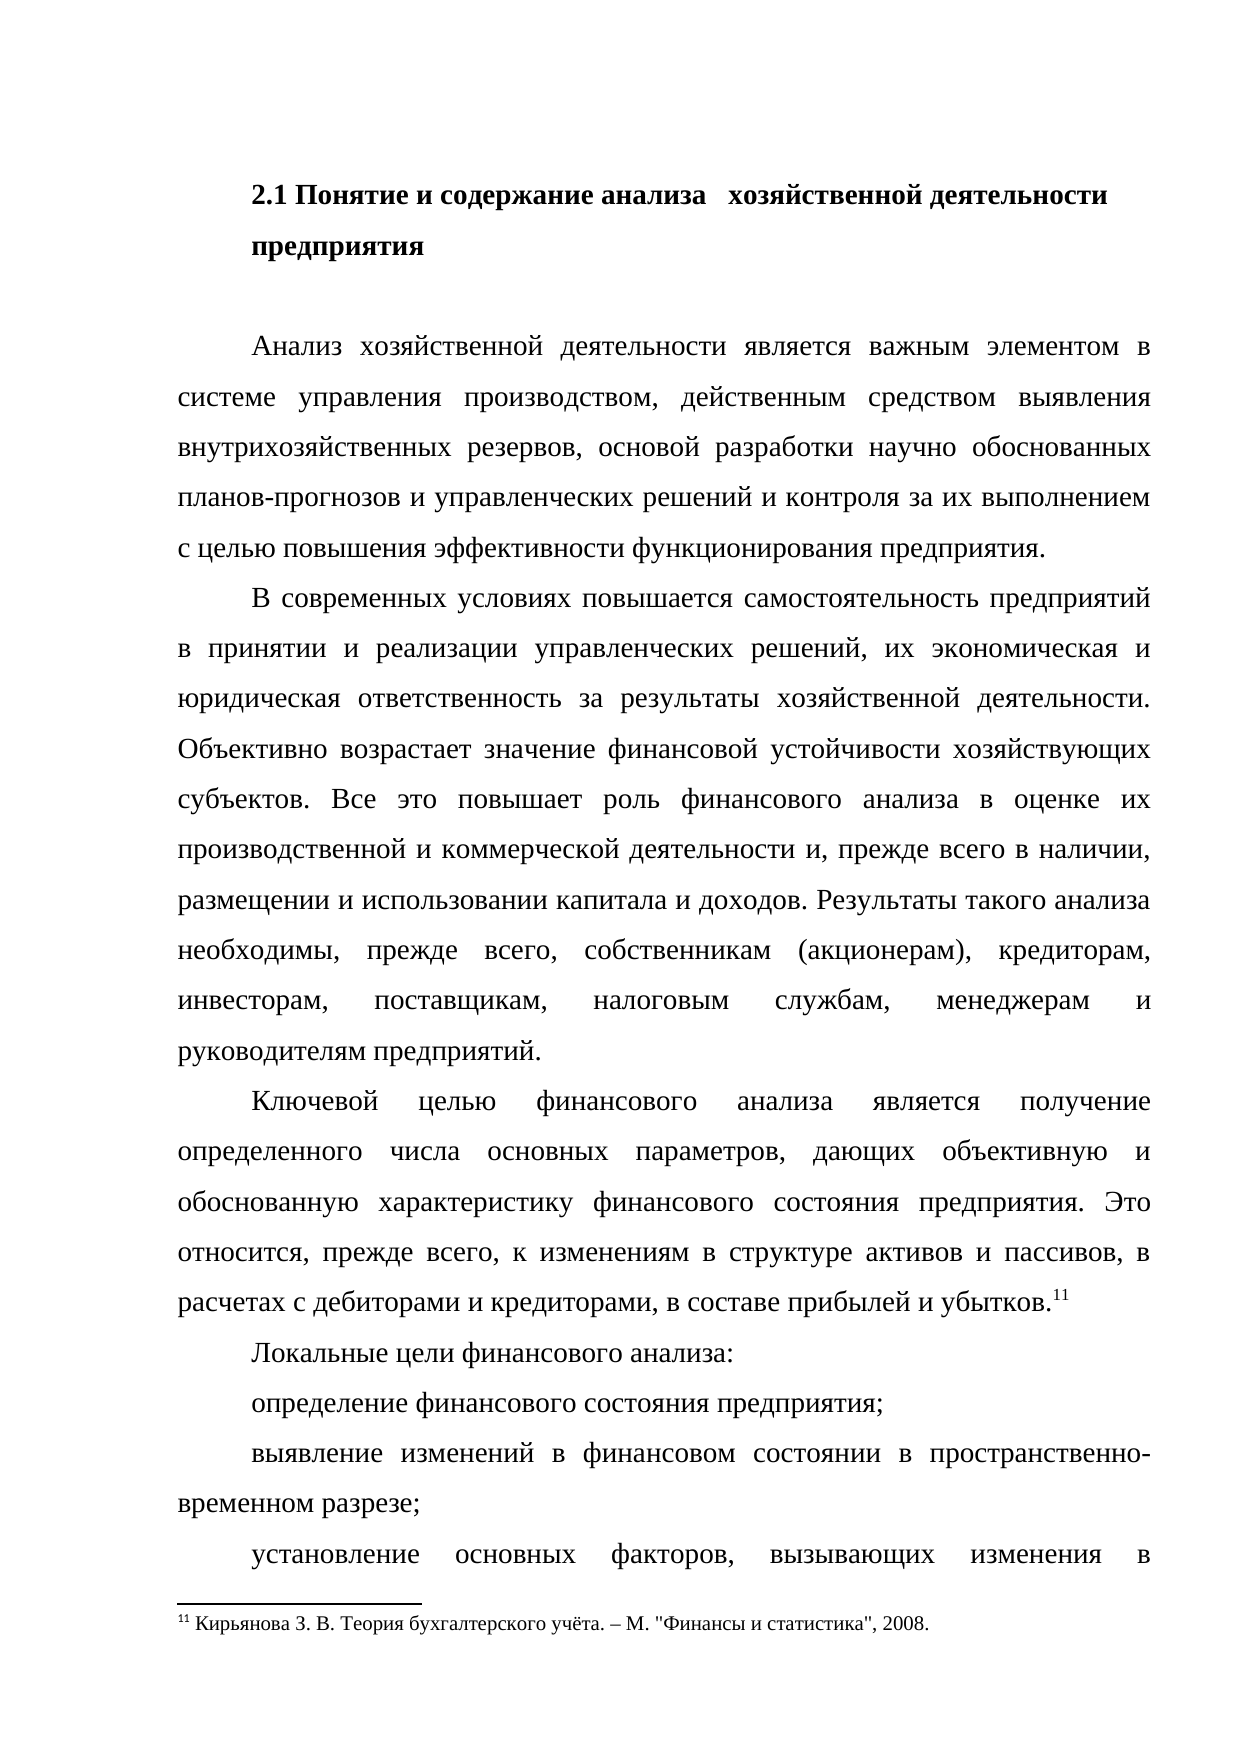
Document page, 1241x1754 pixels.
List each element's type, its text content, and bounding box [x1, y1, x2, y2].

subtitle 2.1 Понятие и содержание анализа хозяйственной деятельности предприятия [251, 177, 1152, 261]
text Локальные цели финансового анализа: [177, 1335, 1152, 1368]
text Анализ хозяйственной деятельности является важным элементом в системе управления производством, действенным средством выявления внутрихозяйственных резервов, основой разработки научно обоснованных планов-прогнозов и управленческих решений и контроля за их выполнением с целью повышения эффективности функционирования предприятия. [177, 328, 1152, 563]
text В современных условиях повышается самостоятельность предприятий в принятии и реализации управленческих решений, их экономическая и юридическая ответственность за результаты хозяйственной деятельности. Объективно возрастает значение финансовой устойчивости хозяйствующих субъектов. Все это повышает роль финансового анализа в оценке их производственной и коммерческой деятельности и, прежде всего в наличии, размещении и использовании капитала и доходов. Результаты такого анализа необходимы, прежде всего, собственникам (акционерам), кредиторам, инвесторам, поставщикам, налоговым службам, менеджерам и руководителям предприятий. [177, 580, 1152, 1066]
text выявление изменений в финансовом состоянии в пространственно-временном разрезе; [177, 1435, 1152, 1519]
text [177, 1536, 1152, 1569]
text Ключевой целью финансового анализа является получение определенного числа основных параметров, дающих объективную и обоснованную характеристику финансового состояния предприятия. Это относится, прежде всего, к изменениям в структуре активов и пассивов, в расчетах с дебиторами и кредиторами, в составе прибылей и убытков. [177, 1083, 1152, 1318]
text определение финансового состояния предприятия; [177, 1385, 1152, 1418]
